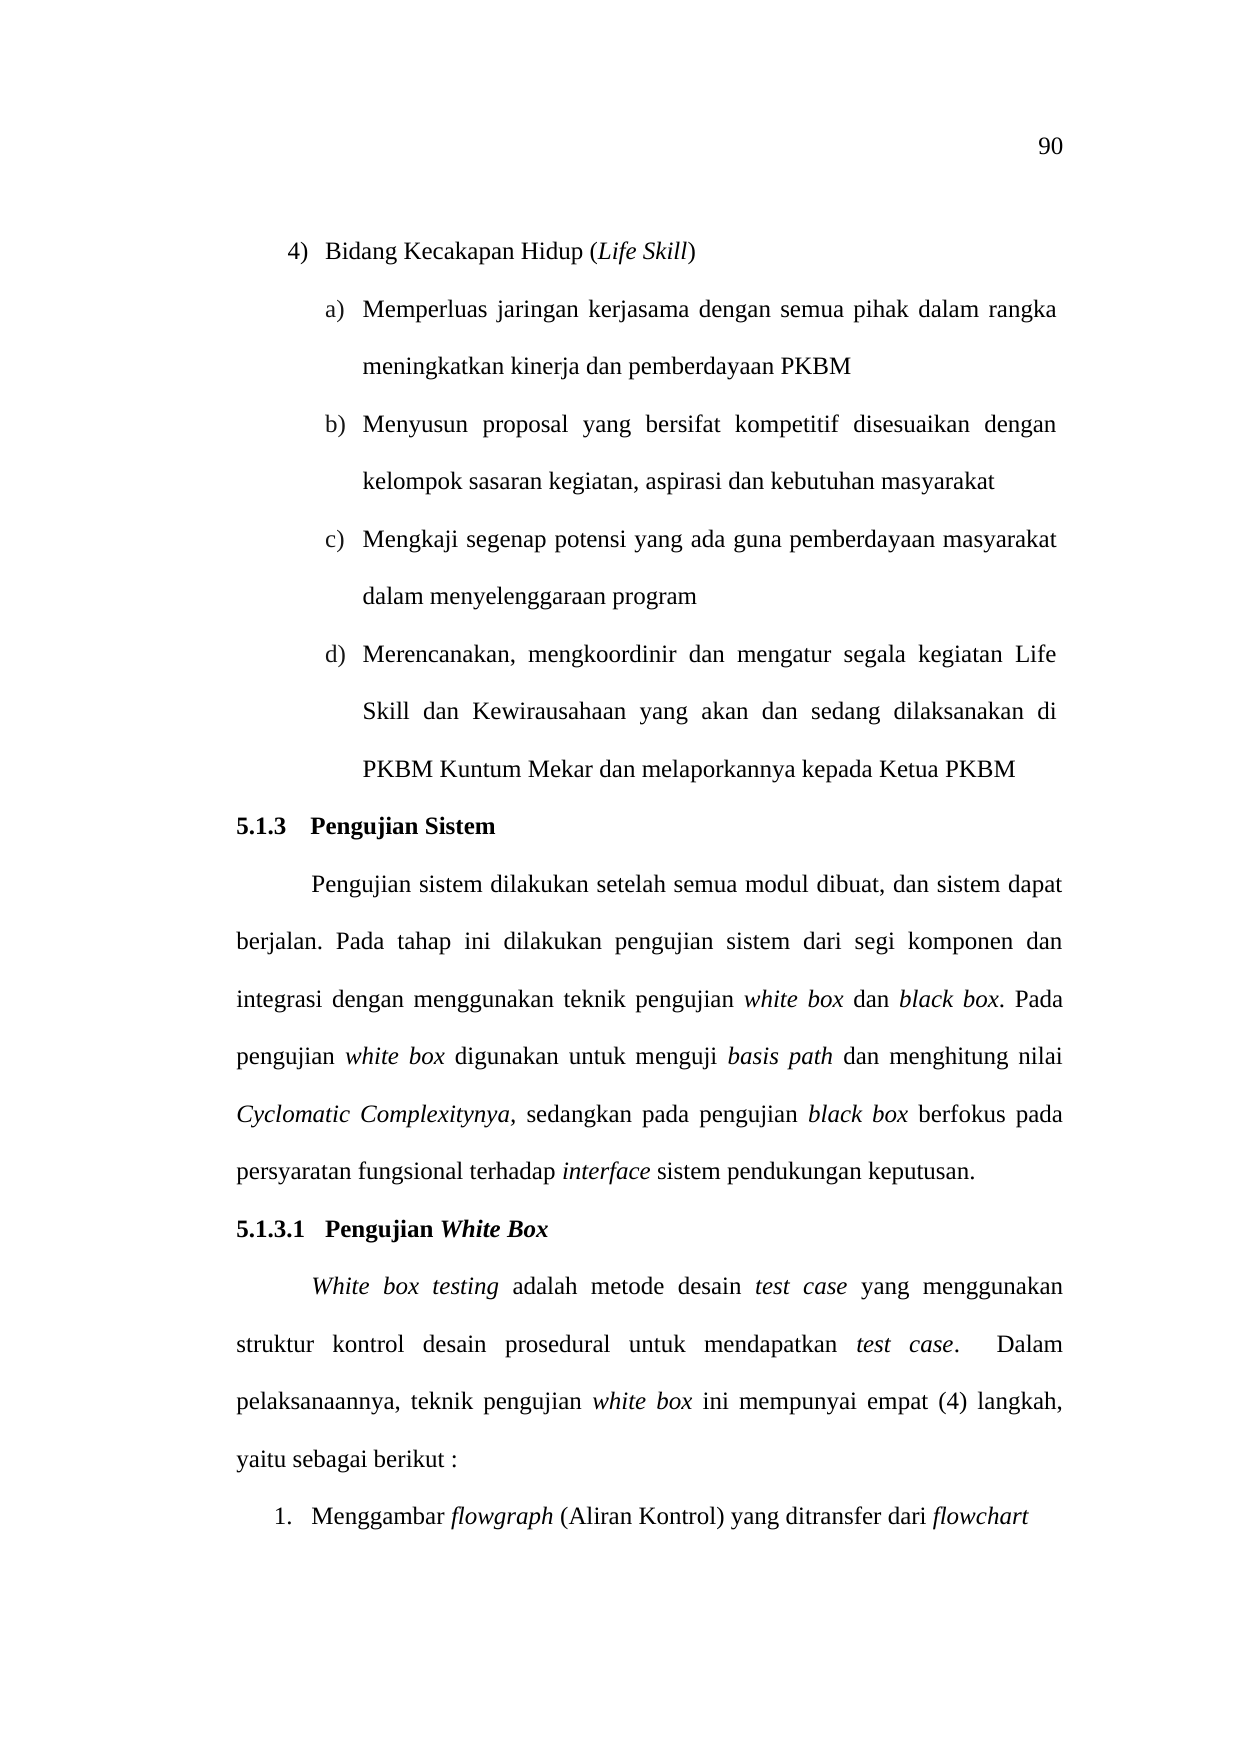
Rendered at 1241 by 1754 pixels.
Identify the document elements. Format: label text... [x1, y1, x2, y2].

list Merencanakan, mengkoordinir dan mengatur segala kegiatan Life Skill dan Kewirausahaan yang akan dan sedang dilaksanakan di PKBM Kuntum Mekar dan melaporkannya kepada Ketua PKBM [325, 639, 1057, 782]
list Bidang Kecakapan Hidup (Life Skill) [287, 236, 1057, 265]
text 5.1.3 Pengujian Sistem [236, 811, 1063, 840]
text White box testing adalah metode desain test case yang menggunakan struktur kontrol desain prosedural untuk mendapatkan test case. Dalam pelaksanaannya, teknik pengujian white box ini mempunyai empat (4) langkah, yaitu sebagai berikut : [236, 1271, 1063, 1472]
list Memperluas jaringan kerjasama dengan semua pihak dalam rangka meningkatkan kinerja dan pemberdayaan PKBM [325, 294, 1057, 380]
list Mengkaji segenap potensi yang ada guna pemberdayaan masyarakat dalam menyelenggaraan program [325, 524, 1057, 610]
text 5.1.3.1 Pengujian White Box [236, 1214, 1063, 1242]
list Menggambar flowgraph (Aliran Kontrol) yang ditransfer dari flowchart [274, 1501, 1063, 1530]
text Pengujian sistem dilakukan setelah semua modul dibuat, dan sistem dapat berjalan. Pada tahap ini dilakukan pengujian sistem dari segi komponen dan integrasi dengan menggunakan teknik pengujian white box dan black box. Pada pengujian white box digunakan untuk menguji basis path dan menghitung nilai Cyclomatic Complexitynya, sedangkan pada pengujian black box berfokus pada persyaratan fungsional terhadap interface sistem pendukungan keputusan. [236, 869, 1063, 1185]
list Menyusun proposal yang bersifat kompetitif disesuaikan dengan kelompok sasaran kegiatan, aspirasi dan kebutuhan masyarakat [325, 409, 1057, 495]
